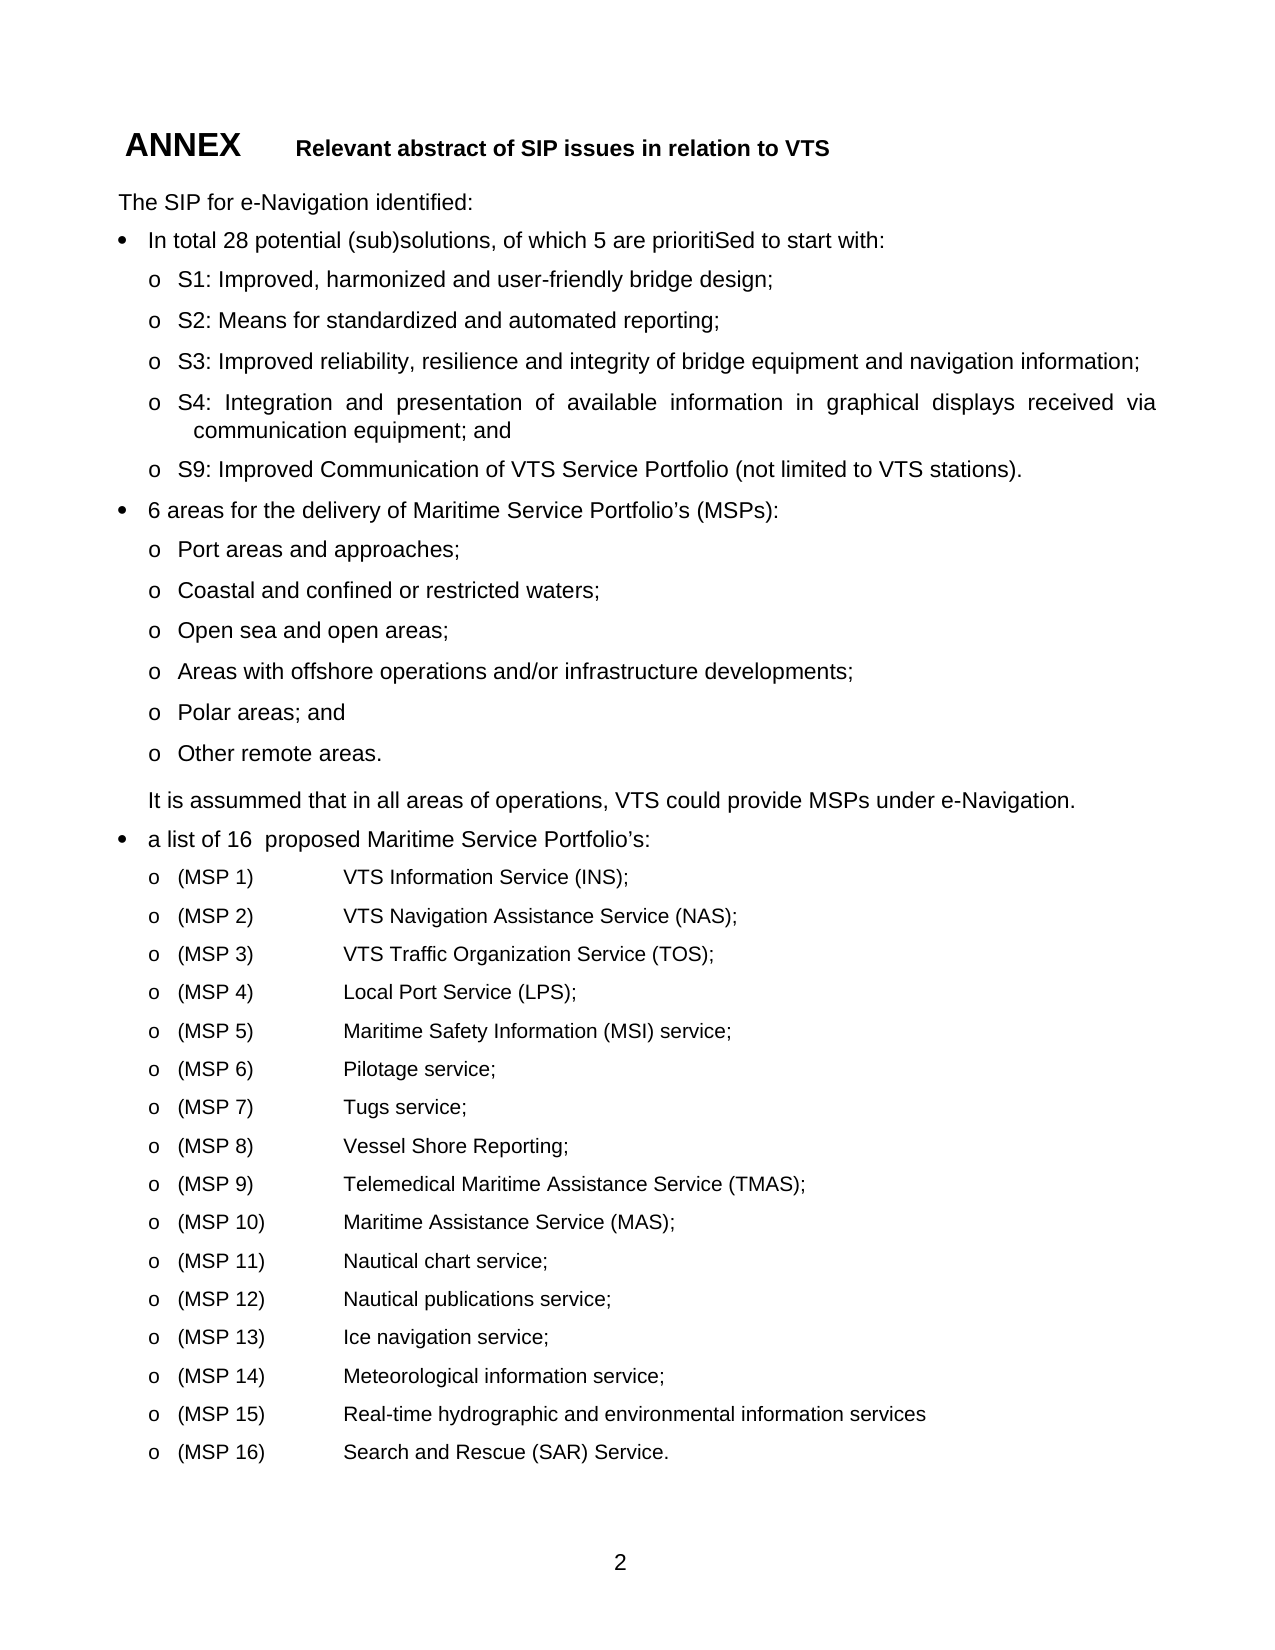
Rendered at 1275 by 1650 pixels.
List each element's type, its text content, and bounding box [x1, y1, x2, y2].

list S3: Improved reliability, resilience and integrity of bridge equipment and navigation information; [148, 348, 1157, 376]
list Areas with offshore operations and/or infrastructure developments; [148, 658, 1157, 687]
list S4: Integration and presentation of available information in graphical displays received via communication equipment; and [148, 389, 1157, 443]
list (MSP 10) Maritime Assistance Service (MAS); [148, 1210, 1157, 1236]
text It is assummed that in all areas of operations, VTS could provide MSPs under e-Navigation. [148, 787, 1157, 814]
text The SIP for e-Navigation identified: [118, 189, 1157, 215]
list S1: Improved, harmonized and user-friendly bridge design; [148, 266, 1157, 295]
list (MSP 6) Pilotage service; [148, 1057, 1157, 1083]
list 6 areas for the delivery of Maritime Service Portfolio’s (MSPs): [118, 497, 1157, 523]
list a list of 16 proposed Maritime Service Portfolio’s: [118, 826, 1157, 853]
list (MSP 15) Real-time hydrographic and environmental information services [148, 1402, 1157, 1428]
list (MSP 3) VTS Traffic Organization Service (TOS); [148, 942, 1157, 968]
list (MSP 5) Maritime Safety Information (MSI) service; [148, 1018, 1157, 1044]
list (MSP 8) Vessel Shore Reporting; [148, 1133, 1157, 1159]
list Other remote areas. [148, 740, 1157, 768]
list (MSP 12) Nautical publications service; [148, 1287, 1157, 1313]
list Open sea and open areas; [148, 617, 1157, 646]
list S2: Means for standardized and automated reporting; [148, 307, 1157, 336]
list Coastal and confined or restricted waters; [148, 577, 1157, 605]
list (MSP 11) Nautical chart service; [148, 1248, 1157, 1274]
list (MSP 16) Search and Rescue (SAR) Service. [148, 1440, 1157, 1466]
list (MSP 1) VTS Information Service (INS); [148, 865, 1157, 891]
list In total 28 potential (sub)solutions, of which 5 are prioritiSed to start with: [118, 227, 1157, 254]
list (MSP 14) Meteorological information service; [148, 1363, 1157, 1389]
list (MSP 13) Ice navigation service; [148, 1325, 1157, 1351]
list ANNEX Relevant abstract of SIP issues in relation to VTS [118, 125, 1157, 164]
list (MSP 2) VTS Navigation Assistance Service (NAS); [148, 903, 1157, 929]
list (MSP 4) Local Port Service (LPS); [148, 980, 1157, 1006]
list (MSP 7) Tugs service; [148, 1095, 1157, 1121]
list (MSP 9) Telemedical Maritime Assistance Service (TMAS); [148, 1172, 1157, 1198]
list Polar areas; and [148, 699, 1157, 727]
list Port areas and approaches; [148, 536, 1157, 564]
list S9: Improved Communication of VTS Service Portfolio (not limited to VTS stations). [148, 456, 1157, 484]
